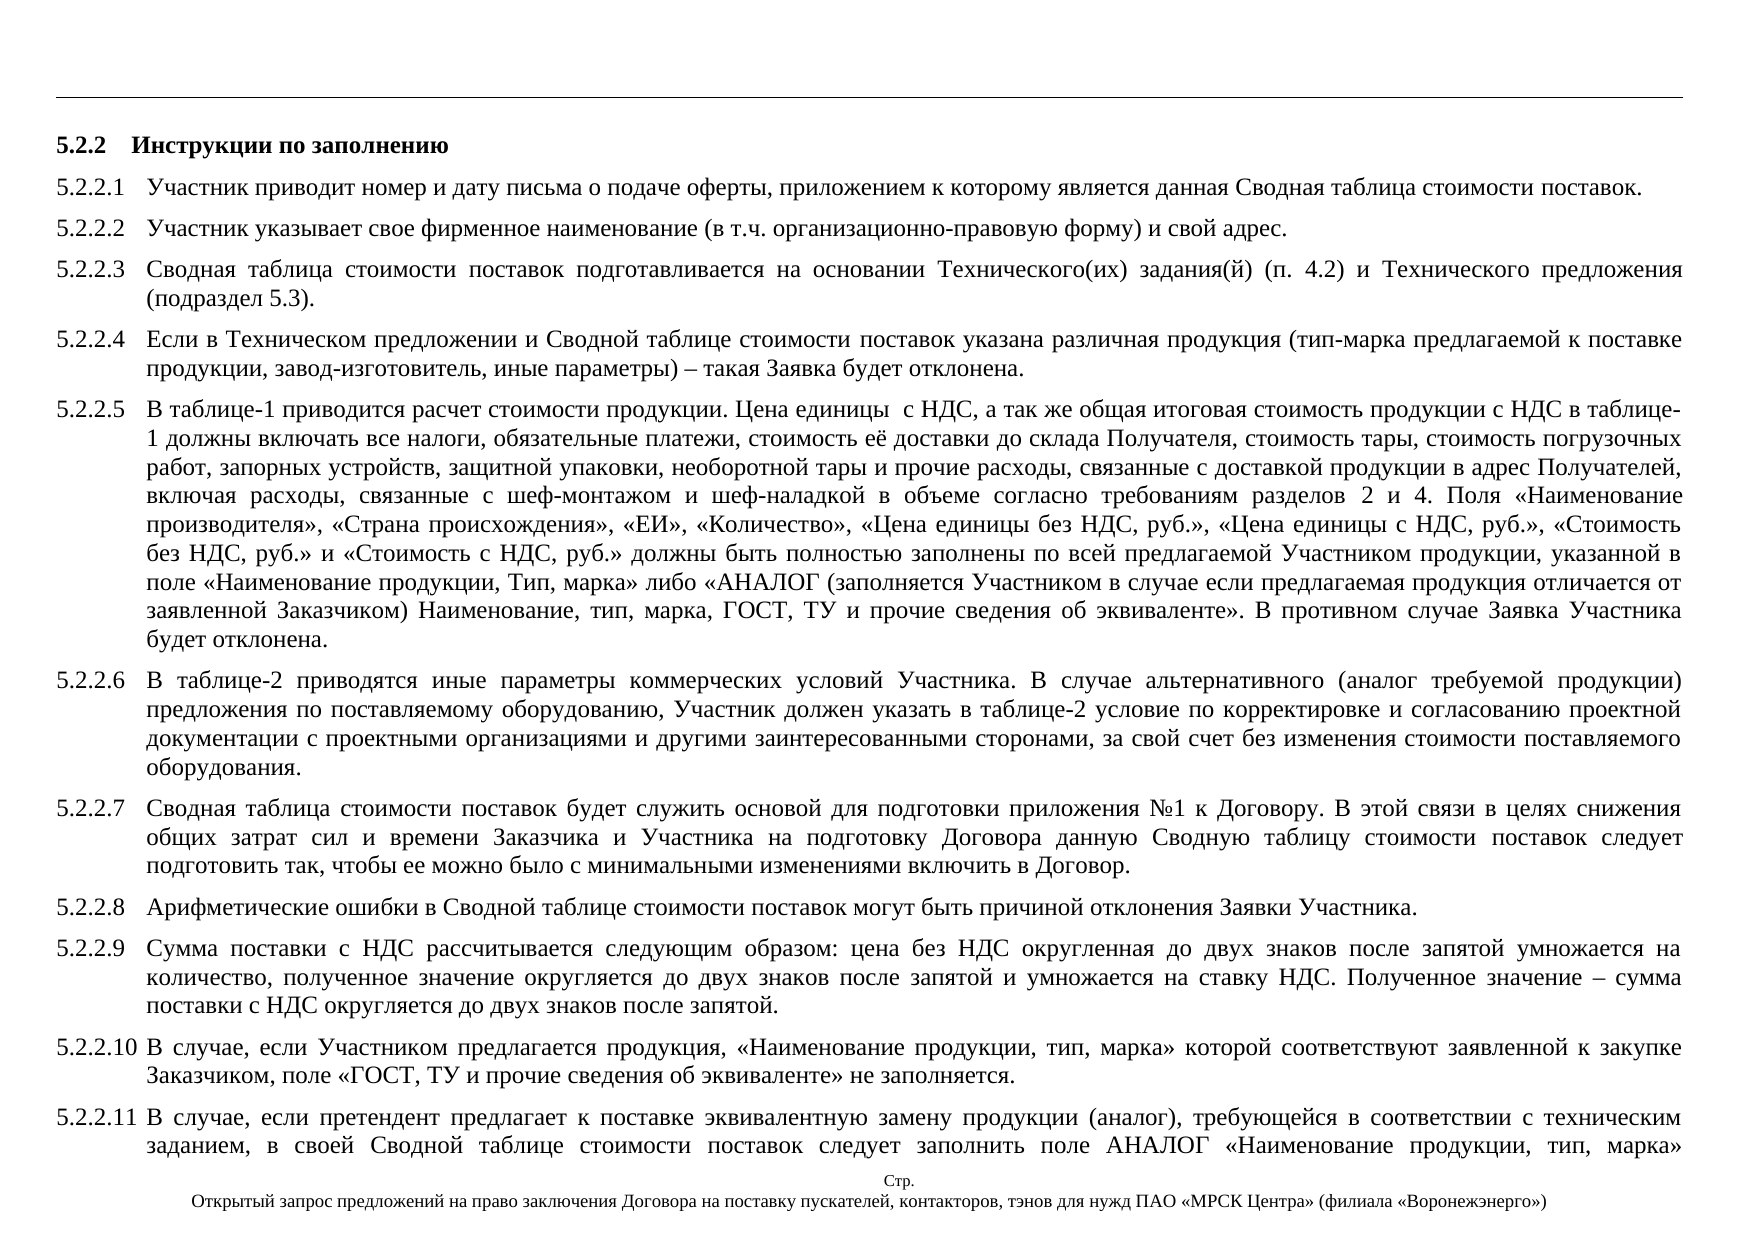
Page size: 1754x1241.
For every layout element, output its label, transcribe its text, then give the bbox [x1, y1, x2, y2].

list В случае, если Участником предлагается продукция, «Наименование продукции, тип, марка» которой соответствуют заявленной к закупке Заказчиком, поле «ГОСТ, ТУ и прочие сведения об эквиваленте» не заполняется. [56, 1032, 1683, 1089]
subtitle Инструкции по заполнению [56, 131, 1683, 159]
list В таблице-1 приводится расчет стоимости продукции. Цена единицы с НДС, а так же общая итоговая стоимость продукции с НДС в таблице-1 должны включать все налоги, обязательные платежи, стоимость её доставки до склада Получателя, стоимость тары, стоимость погрузочных работ, запорных устройств, защитной упаковки, необоротной тары и прочие расходы, связанные с доставкой продукции в адрес Получателей, включая расходы, связанные с шеф-монтажом и шеф-наладкой в объеме согласно требованиям разделов 2 и 4. Поля «Наименование производителя», «Страна происхождения», «ЕИ», «Количество», «Цена единицы без НДС, руб.», «Цена единицы с НДС, руб.», «Стоимость без НДС, руб.» и «Стоимость с НДС, руб.» должны быть полностью заполнены по всей предлагаемой Участником продукции, указанной в поле «Наименование продукции, Тип, марка» либо «АНАЛОГ (заполняется Участником в случае если предлагаемая продукция отличается от заявленной Заказчиком) Наименование, тип, марка, ГОСТ, ТУ и прочие сведения об эквиваленте». В противном случае Заявка Участника будет отклонена. [56, 394, 1683, 653]
list Если в Техническом предложении и Сводной таблице стоимости поставок указана различная продукция (тип-марка предлагаемой к поставке продукции, завод-изготовитель, иные параметры) – такая Заявка будет отклонена. [56, 324, 1683, 382]
list Участник приводит номер и дату письма о подаче оферты, приложением к которому является данная Сводная таблица стоимости поставок. [56, 172, 1683, 201]
list В таблице-2 приводятся иные параметры коммерческих условий Участника. В случае альтернативного (аналог требуемой продукции) предложения по поставляемому оборудованию, Участник должен указать в таблице-2 условие по корректировке и согласованию проектной документации с проектными организациями и другими заинтересованными сторонами, за свой счет без изменения стоимости поставляемого оборудования. [56, 666, 1683, 781]
list Сводная таблица стоимости поставок будет служить основой для подготовки приложения №1 к Договору. В этой связи в целях снижения общих затрат сил и времени Заказчика и Участника на подготовку Договора данную Сводную таблицу стоимости поставок следует подготовить так, чтобы ее можно было с минимальными изменениями включить в Договор. [56, 793, 1683, 879]
list Сводная таблица стоимости поставок подготавливается на основании Технического(их) задания(й) (п. 4.2) и Технического предложения (подраздел 5.3). [56, 254, 1683, 312]
list Участник указывает свое фирменное наименование (в т.ч. организационно-правовую форму) и свой адрес. [56, 213, 1683, 242]
list Арифметические ошибки в Сводной таблице стоимости поставок могут быть причиной отклонения Заявки Участника. [56, 892, 1683, 921]
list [56, 1102, 1683, 1159]
list Сумма поставки с НДС рассчитывается следующим образом: цена без НДС округленная до двух знаков после запятой умножается на количество, полученное значение округляется до двух знаков после запятой и умножается на ставку НДС. Полученное значение – сумма поставки с НДС округляется до двух знаков после запятой. [56, 933, 1683, 1019]
